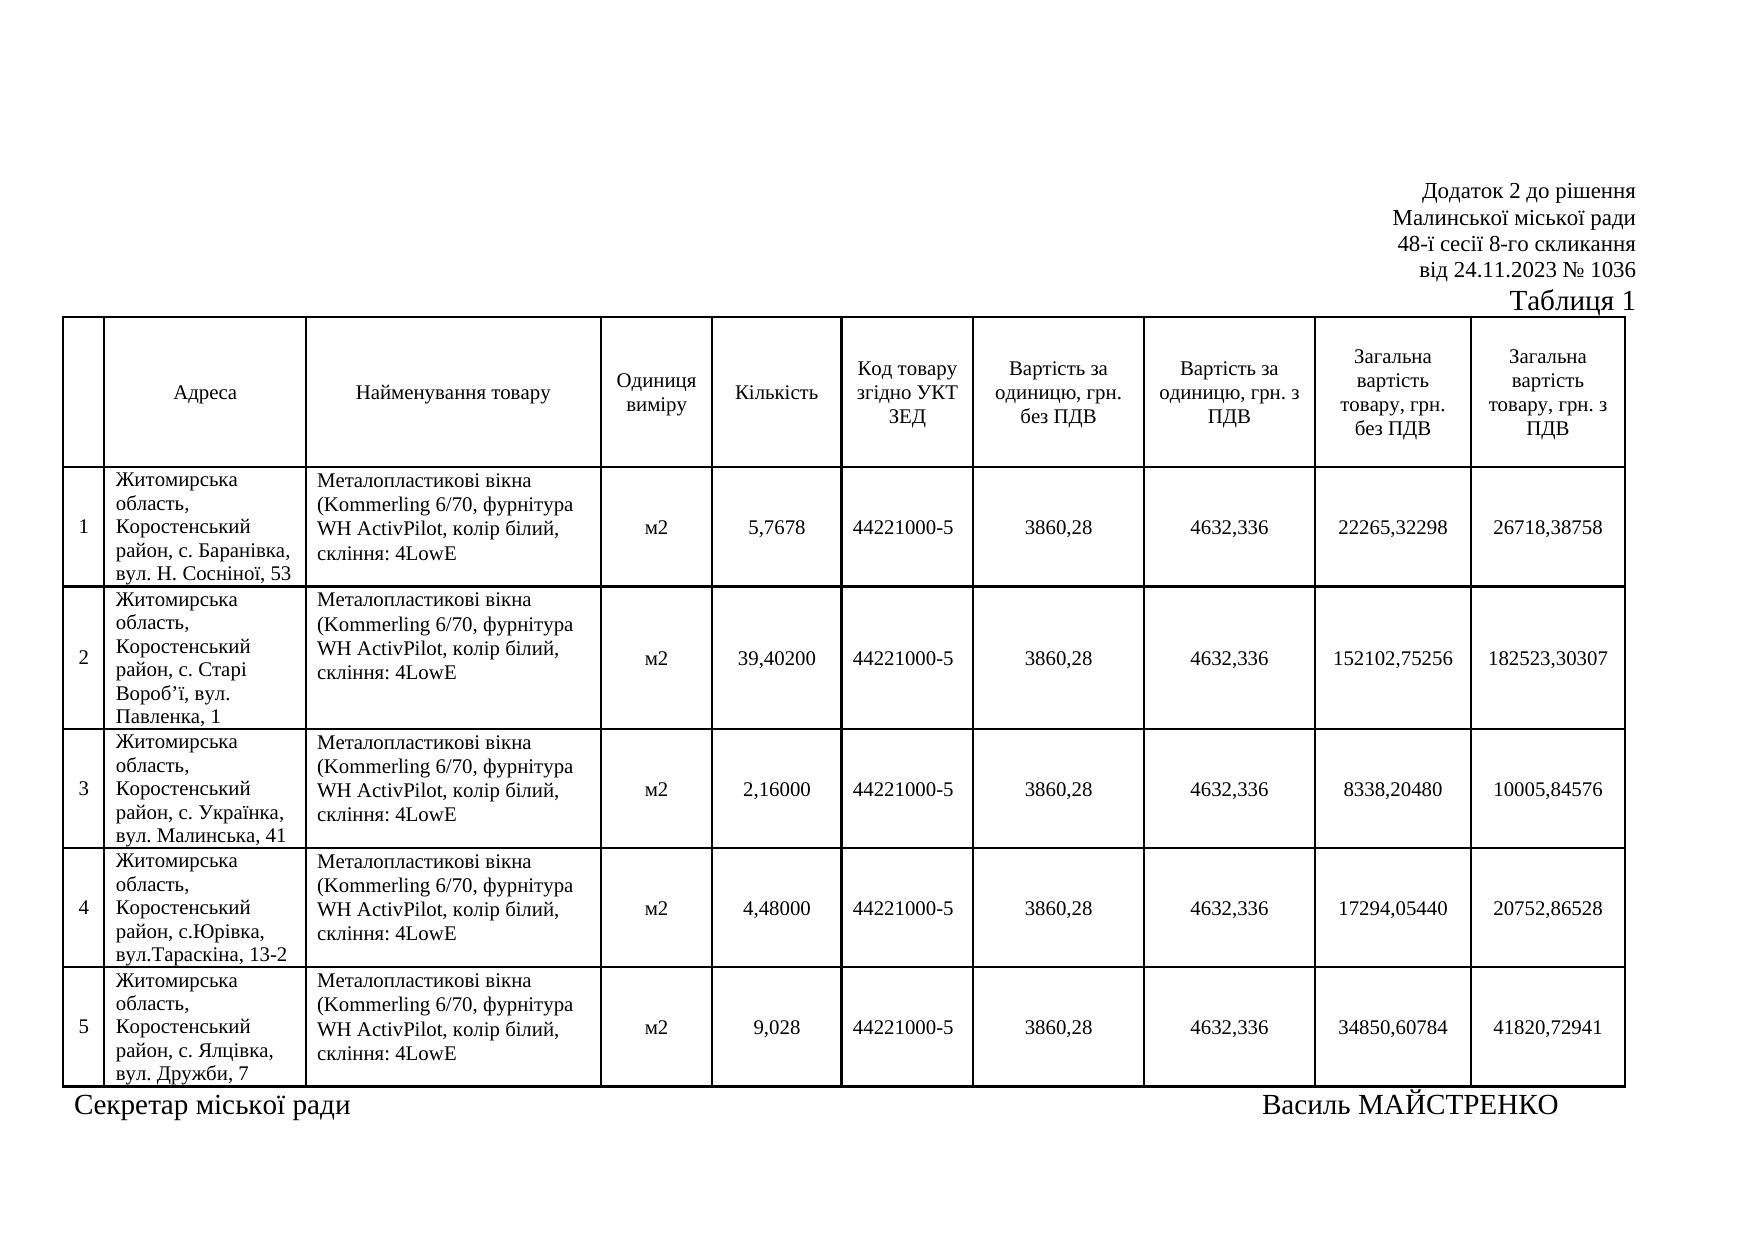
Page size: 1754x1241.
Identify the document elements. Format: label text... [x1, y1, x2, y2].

table_cell 10005,84576 [1472, 730, 1624, 847]
table_cell 3860,28 [974, 849, 1143, 966]
table_cell 4632,336 [1145, 468, 1314, 585]
table_cell 44221000-5 [843, 730, 972, 847]
table_cell 4632,336 [1145, 730, 1314, 847]
table_header Одиниця виміру [602, 318, 711, 466]
table_cell 17294,05440 [1316, 849, 1470, 966]
table_cell 41820,72941 [1472, 968, 1624, 1085]
table_cell м2 [602, 468, 711, 585]
list 48-ї сесії 8-го скликання [74, 230, 1636, 256]
list від 24.11.2023 № 1036 [74, 256, 1636, 283]
table_cell 4,48000 [713, 849, 840, 966]
table_cell 182523,30307 [1472, 588, 1624, 728]
table_cell м2 [602, 730, 711, 847]
table_header Загальна вартість товару, грн. з ПДВ [1472, 318, 1624, 466]
table_cell 9,028 [713, 968, 840, 1085]
table_cell 44221000-5 [843, 849, 972, 966]
table_cell м2 [602, 968, 711, 1085]
text Секретар міської ради Василь МАЙСТРЕНКО [74, 1087, 1636, 1121]
table_cell 3860,28 [974, 588, 1143, 728]
table_header Кількість [713, 318, 840, 466]
table_cell 3 [64, 730, 103, 847]
table_header Код товару згідно УКТ ЗЕД [843, 318, 972, 466]
table_cell 20752,86528 [1472, 849, 1624, 966]
table_header Адреса [105, 318, 305, 466]
table_cell Металопластикові вікна (Kommerling 6/70, фурнітура WH ActivPilot, колір білий, скління: 4LowE [307, 968, 600, 1085]
table_header Найменування товару [307, 318, 600, 466]
table_cell 152102,75256 [1316, 588, 1470, 728]
list Додаток 2 до рішення [74, 177, 1636, 203]
table_cell 26718,38758 [1472, 468, 1624, 585]
table_cell 3860,28 [974, 468, 1143, 585]
table_cell 44221000-5 [843, 968, 972, 1085]
table_cell 4632,336 [1145, 968, 1314, 1085]
table_cell 39,40200 [713, 588, 840, 728]
table_cell м2 [602, 588, 711, 728]
list Таблиця 1 [74, 283, 1636, 316]
table_cell Житомирська область, Коростенський район, с. Ялцівка, вул. Дружби, 7 [105, 968, 305, 1085]
table_cell 5,7678 [713, 468, 840, 585]
table_cell Житомирська область, Коростенський район, с. Українка, вул. Малинська, 41 [105, 730, 305, 847]
table_header [64, 318, 103, 466]
table_cell Металопластикові вікна (Kommerling 6/70, фурнітура WH ActivPilot, колір білий, скління: 4LowE [307, 468, 600, 585]
table_header Вартість за одиницю, грн. без ПДВ [974, 318, 1143, 466]
table_cell 1 [64, 468, 103, 585]
table_cell 3860,28 [974, 730, 1143, 847]
table_cell м2 [602, 849, 711, 966]
table_cell Житомирська область, Коростенський район, с. Баранівка, вул. Н. Сосніної, 53 [105, 468, 305, 585]
table_cell Житомирська область, Коростенський район, с.Юрівка, вул.Тараскіна, 13-2 [105, 849, 305, 966]
list Малинської міської ради [74, 203, 1636, 230]
table_cell Металопластикові вікна (Kommerling 6/70, фурнітура WH ActivPilot, колір білий, скління: 4LowE [307, 730, 600, 847]
table_header Загальна вартість товару, грн. без ПДВ [1316, 318, 1470, 466]
table_cell 8338,20480 [1316, 730, 1470, 847]
table_cell Металопластикові вікна (Kommerling 6/70, фурнітура WH ActivPilot, колір білий, скління: 4LowE [307, 849, 600, 966]
table_cell 4632,336 [1145, 849, 1314, 966]
table_cell 34850,60784 [1316, 968, 1470, 1085]
table_cell 44221000-5 [843, 468, 972, 585]
table_header Вартість за одиницю, грн. з ПДВ [1145, 318, 1314, 466]
table_cell 2,16000 [713, 730, 840, 847]
table_cell 4 [64, 849, 103, 966]
table_cell 44221000-5 [843, 588, 972, 728]
table_cell 3860,28 [974, 968, 1143, 1085]
table_cell 2 [64, 588, 103, 728]
table_cell Житомирська область, Коростенський район, с. Старі Вороб’ї, вул. Павленка, 1 [105, 588, 305, 728]
table_cell Металопластикові вікна (Kommerling 6/70, фурнітура WH ActivPilot, колір білий, скління: 4LowE [307, 588, 600, 728]
table_cell 4632,336 [1145, 588, 1314, 728]
table_cell 5 [64, 968, 103, 1085]
table_cell 22265,32298 [1316, 468, 1470, 585]
